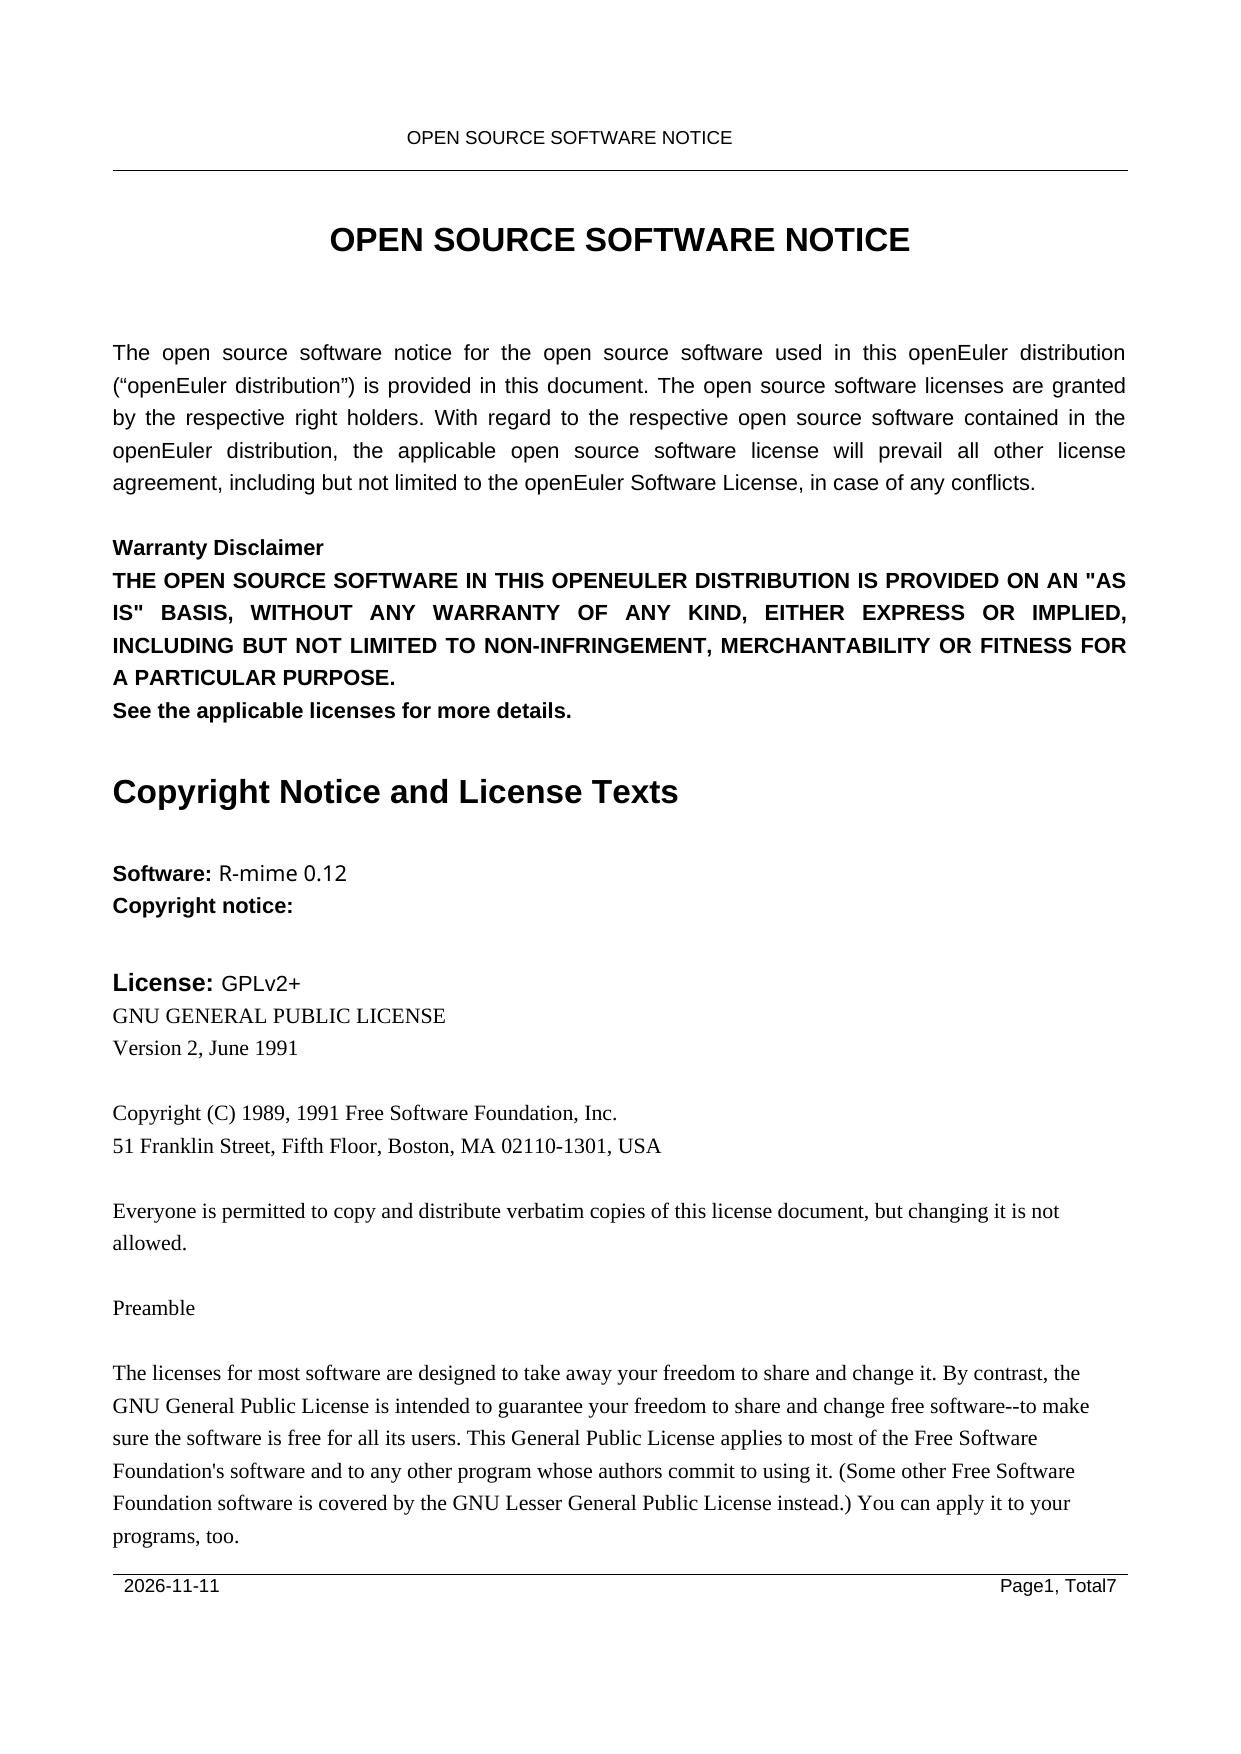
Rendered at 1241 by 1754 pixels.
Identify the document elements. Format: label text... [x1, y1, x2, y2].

text License: GPLv2+ [112, 966, 1128, 999]
text Copyright notice: [112, 889, 1128, 921]
text OPEN SOURCE SOFTWARE NOTICE [112, 206, 1128, 271]
text The open source software notice for the open source software used in this openEuler distribution (“openEuler distribution”) is provided in this document. The open source software licenses are granted by the respective right holders. With regard to the respective open source software contained in the openEuler distribution, the applicable open source software license will prevail all other license agreement, including but not limited to the openEuler Software License, in case of any conflicts. [112, 336, 1128, 499]
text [112, 999, 1128, 1551]
text Copyright Notice and License Texts [112, 759, 1128, 824]
text Warranty Disclaimer [112, 531, 1128, 564]
text THE OPEN SOURCE SOFTWARE IN THIS OPENEULER DISTRIBUTION IS PROVIDED ON AN "AS IS" BASIS, WITHOUT ANY WARRANTY OF ANY KIND, EITHER EXPRESS OR IMPLIED, INCLUDING BUT NOT LIMITED TO NON-INFRINGEMENT, MERCHANTABILITY OR FITNESS FOR A PARTICULAR PURPOSE. See the applicable licenses for more details. [112, 564, 1128, 726]
title Software: R-mime 0.12 [112, 856, 1128, 889]
